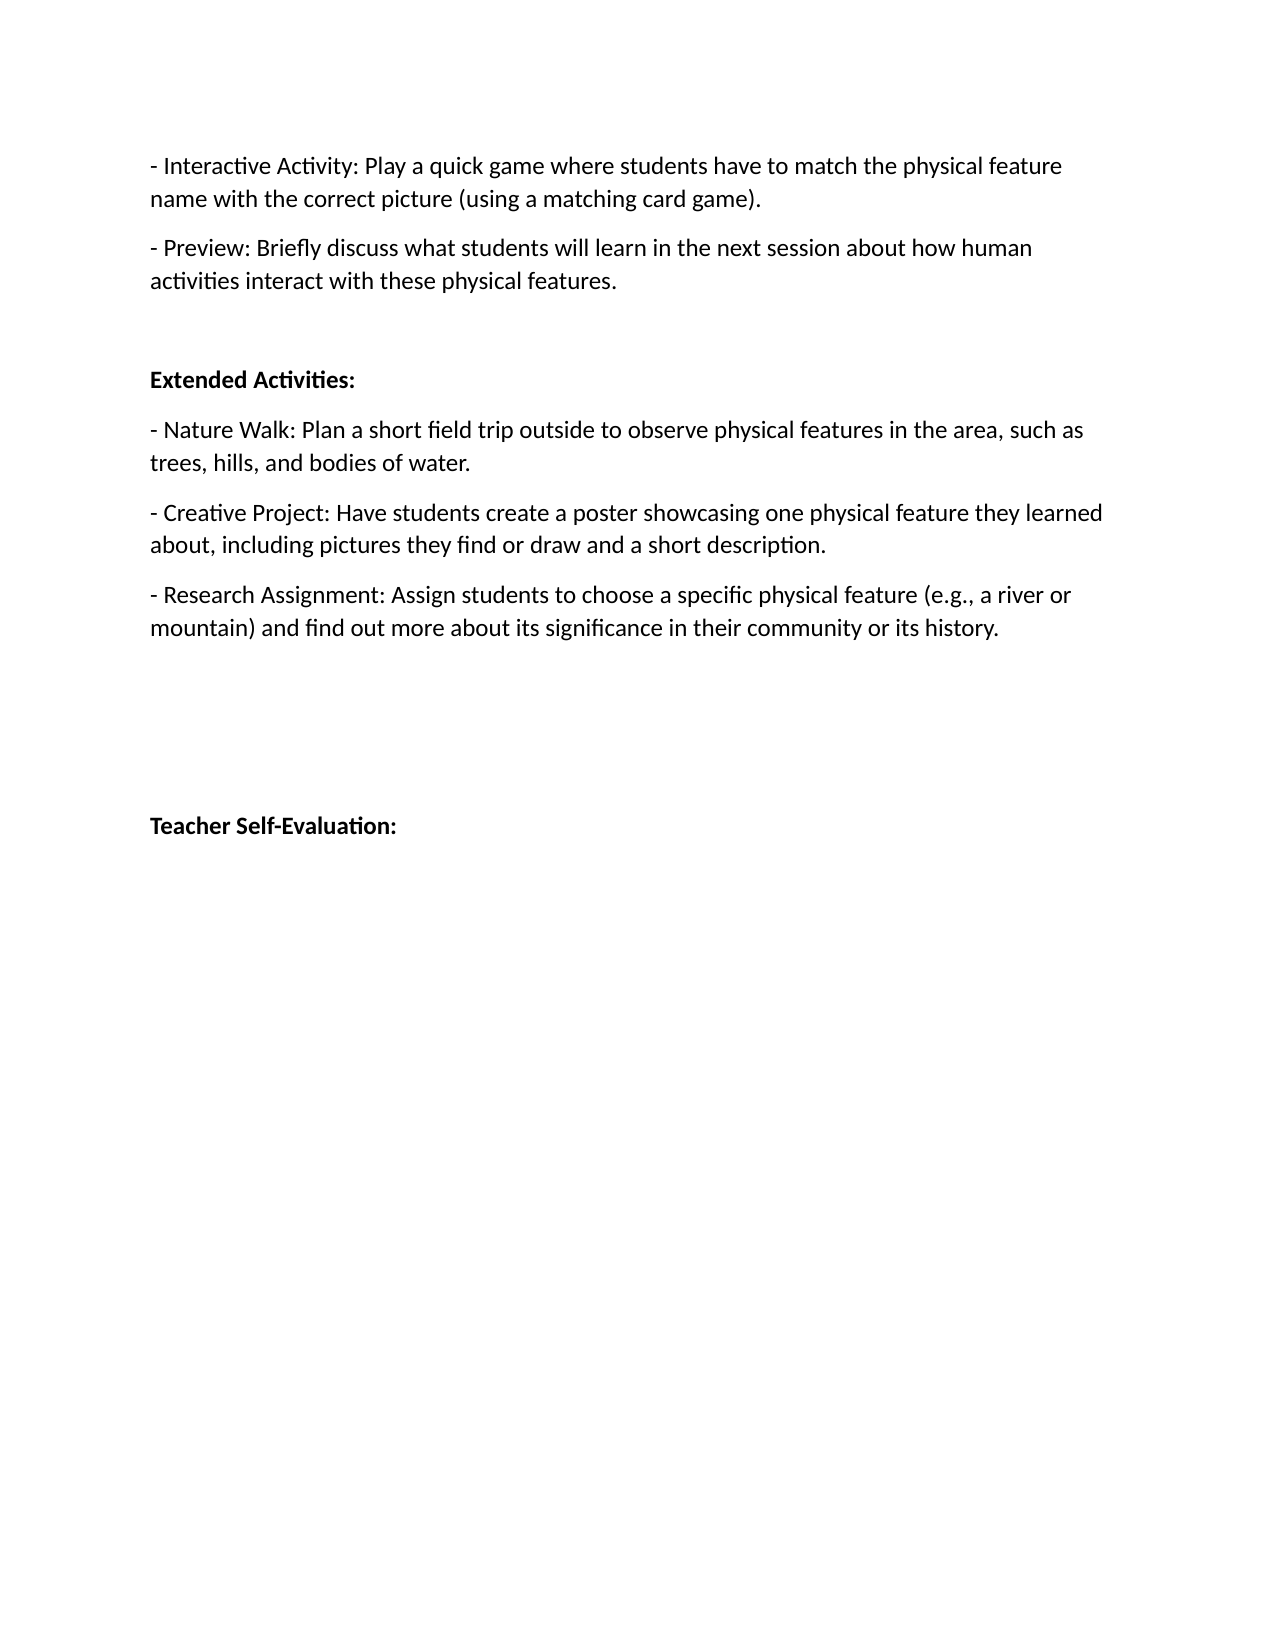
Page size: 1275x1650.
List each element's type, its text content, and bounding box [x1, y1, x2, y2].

text - Creative Project: Have students create a poster showcasing one physical feature they learned about, including pictures they find or draw and a short description. [150, 497, 1125, 560]
text - Preview: Briefly discuss what students will learn in the next session about how human activities interact with these physical features. [150, 232, 1125, 296]
text - Research Assignment: Assign students to choose a specific physical feature (e.g., a river or mountain) and find out more about its significance in their community or its history. [150, 579, 1125, 643]
text Extended Activities: [150, 364, 1125, 395]
text - Interactive Activity: Play a quick game where students have to match the physical feature name with the correct picture (using a matching card game). [150, 150, 1125, 213]
text Teacher Self-Evaluation: [150, 810, 1125, 841]
text - Nature Walk: Plan a short field trip outside to observe physical features in the area, such as trees, hills, and bodies of water. [150, 414, 1125, 478]
